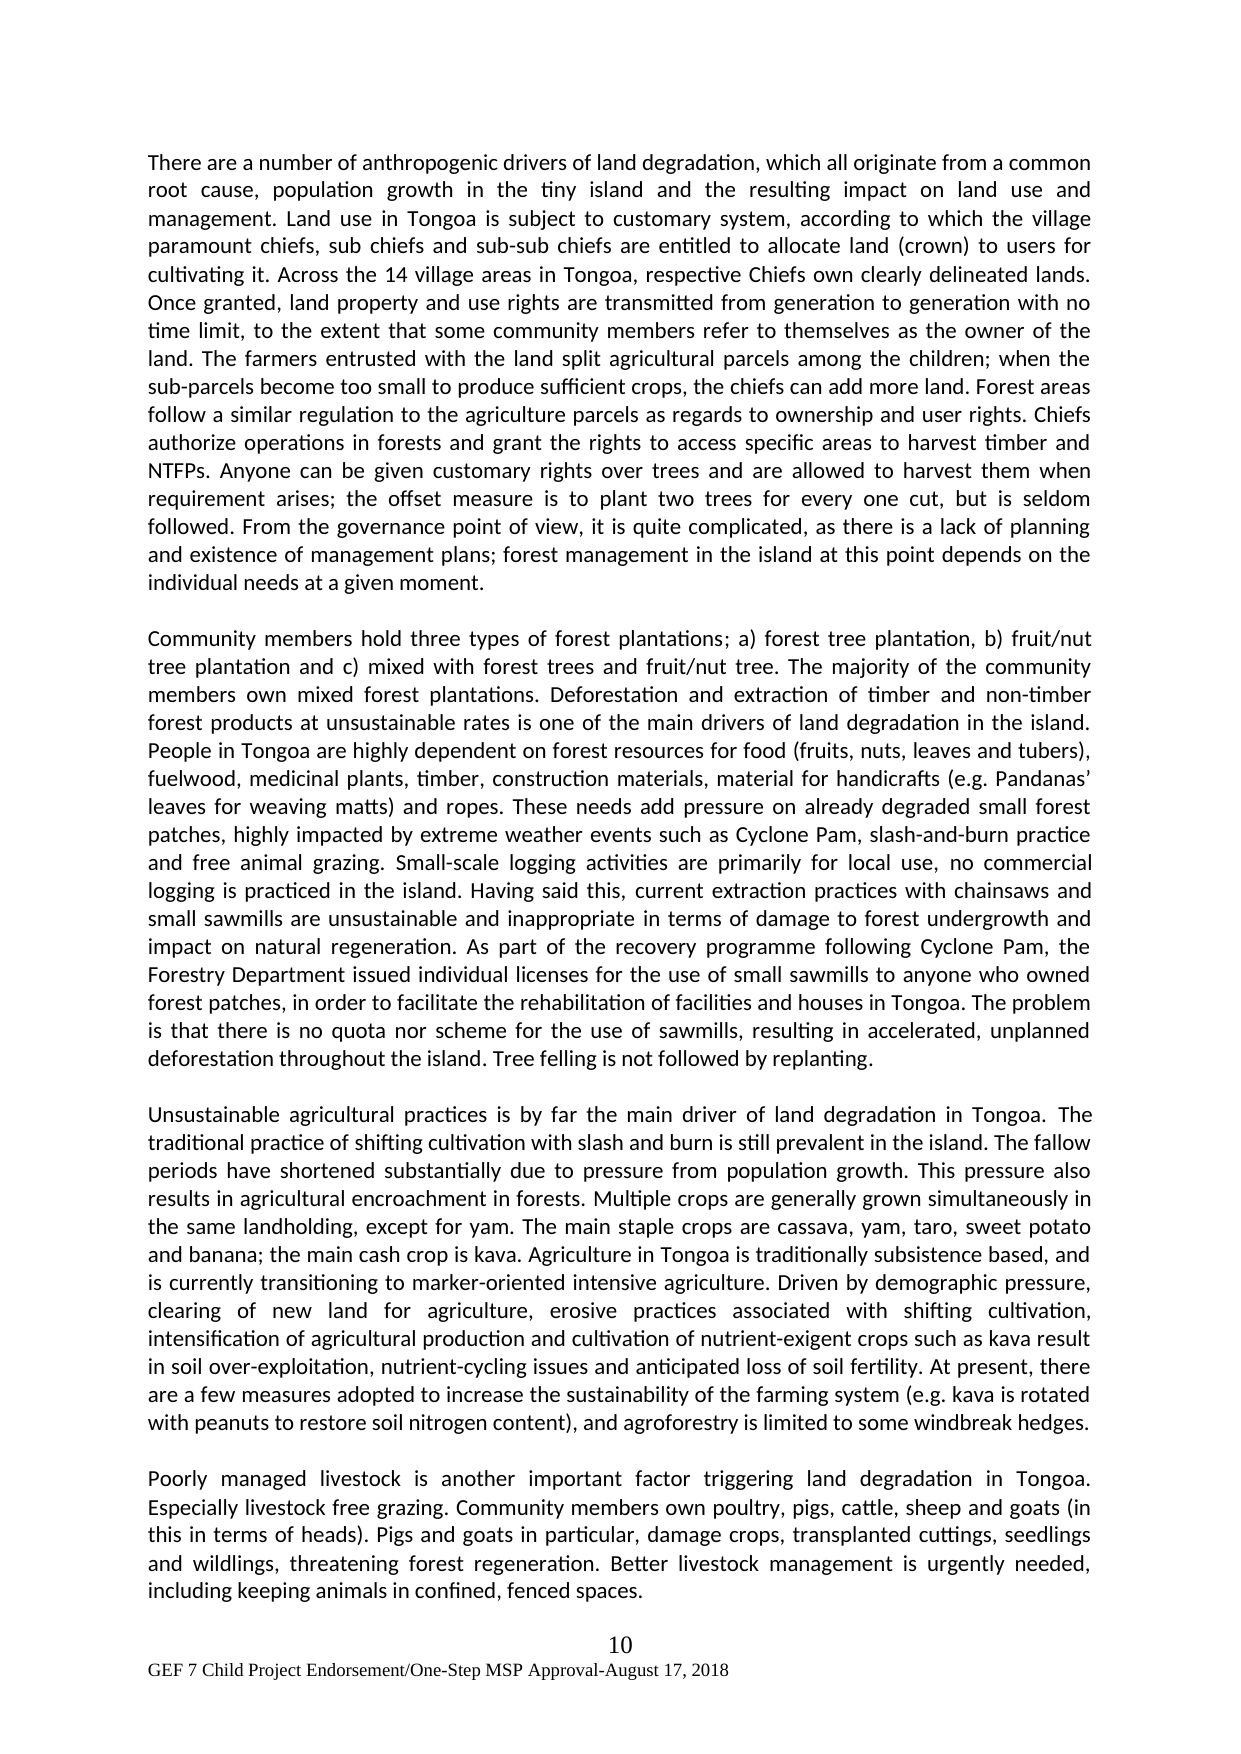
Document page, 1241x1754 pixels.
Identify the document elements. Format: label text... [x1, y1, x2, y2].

text Unsustainable agricultural practices is by far the main driver of land degradation in Tongoa. The traditional practice of shifting cultivation with slash and burn is still prevalent in the island. The fallow periods have shortened substantially due to pressure from population growth. This pressure also results in agricultural encroachment in forests. Multiple crops are generally grown simultaneously in the same landholding, except for yam. The main staple crops are cassava, yam, taro, sweet potato and banana; the main cash crop is kava. Agriculture in Tongoa is traditionally subsistence based, and is currently transitioning to marker-oriented intensive agriculture. Driven by demographic pressure, clearing of new land for agriculture, erosive practices associated with shifting cultivation, intensification of agricultural production and cultivation of nutrient-exigent crops such as kava result in soil over-exploitation, nutrient-cycling issues and anticipated loss of soil fertility. At present, there are a few measures adopted to increase the sustainability of the farming system (e.g. kava is rotated with peanuts to restore soil nitrogen content), and agroforestry is limited to some windbreak hedges. [148, 1100, 1093, 1437]
text There are a number of anthropogenic drivers of land degradation, which all originate from a common root cause, population growth in the tiny island and the resulting impact on land use and management. Land use in Tongoa is subject to customary system, according to which the village paramount chiefs, sub chiefs and sub-sub chiefs are entitled to allocate land (crown) to users for cultivating it. Across the 14 village areas in Tongoa, respective Chiefs own clearly delineated lands. Once granted, land property and use rights are transmitted from generation to generation with no time limit, to the extent that some community members refer to themselves as the owner of the land. The farmers entrusted with the land split agricultural parcels among the children; when the sub-parcels become too small to produce sufficient crops, the chiefs can add more land. Forest areas follow a similar regulation to the agriculture parcels as regards to ownership and user rights. Chiefs authorize operations in forests and grant the rights to access specific areas to harvest timber and NTFPs. Anyone can be given customary rights over trees and are allowed to harvest them when requirement arises; the offset measure is to plant two trees for every one cut, but is seldom followed. From the governance point of view, it is quite complicated, as there is a lack of planning and existence of management plans; forest management in the island at this point depends on the individual needs at a given moment. [148, 148, 1093, 596]
text Community members hold three types of forest plantations; a) forest tree plantation, b) fruit/nut tree plantation and c) mixed with forest trees and fruit/nut tree. The majority of the community members own mixed forest plantations. Deforestation and extraction of timber and non-timber forest products at unsustainable rates is one of the main drivers of land degradation in the island. People in Tongoa are highly dependent on forest resources for food (fruits, nuts, leaves and tubers), fuelwood, medicinal plants, timber, construction materials, material for handicrafts (e.g. Pandanas’ leaves for weaving matts) and ropes. These needs add pressure on already degraded small forest patches, highly impacted by extreme weather events such as Cyclone Pam, slash-and-burn practice and free animal grazing. Small-scale logging activities are primarily for local use, no commercial logging is practiced in the island. Having said this, current extraction practices with chainsaws and small sawmills are unsustainable and inappropriate in terms of damage to forest undergrowth and impact on natural regeneration. As part of the recovery programme following Cyclone Pam, the Forestry Department issued individual licenses for the use of small sawmills to anyone who owned forest patches, in order to facilitate the rehabilitation of facilities and houses in Tongoa. The problem is that there is no quota nor scheme for the use of sawmills, resulting in accelerated, unplanned deforestation throughout the island. Tree felling is not followed by replanting. [148, 624, 1093, 1072]
text Poorly managed livestock is another important factor triggering land degradation in Tongoa. Especially livestock free grazing. Community members own poultry, pigs, cattle, sheep and goats (in this in terms of heads). Pigs and goats in particular, damage crops, transplanted cuttings, seedlings and wildlings, threatening forest regeneration. Better livestock management is urgently needed, including keeping animals in confined, fenced spaces. [148, 1464, 1093, 1605]
